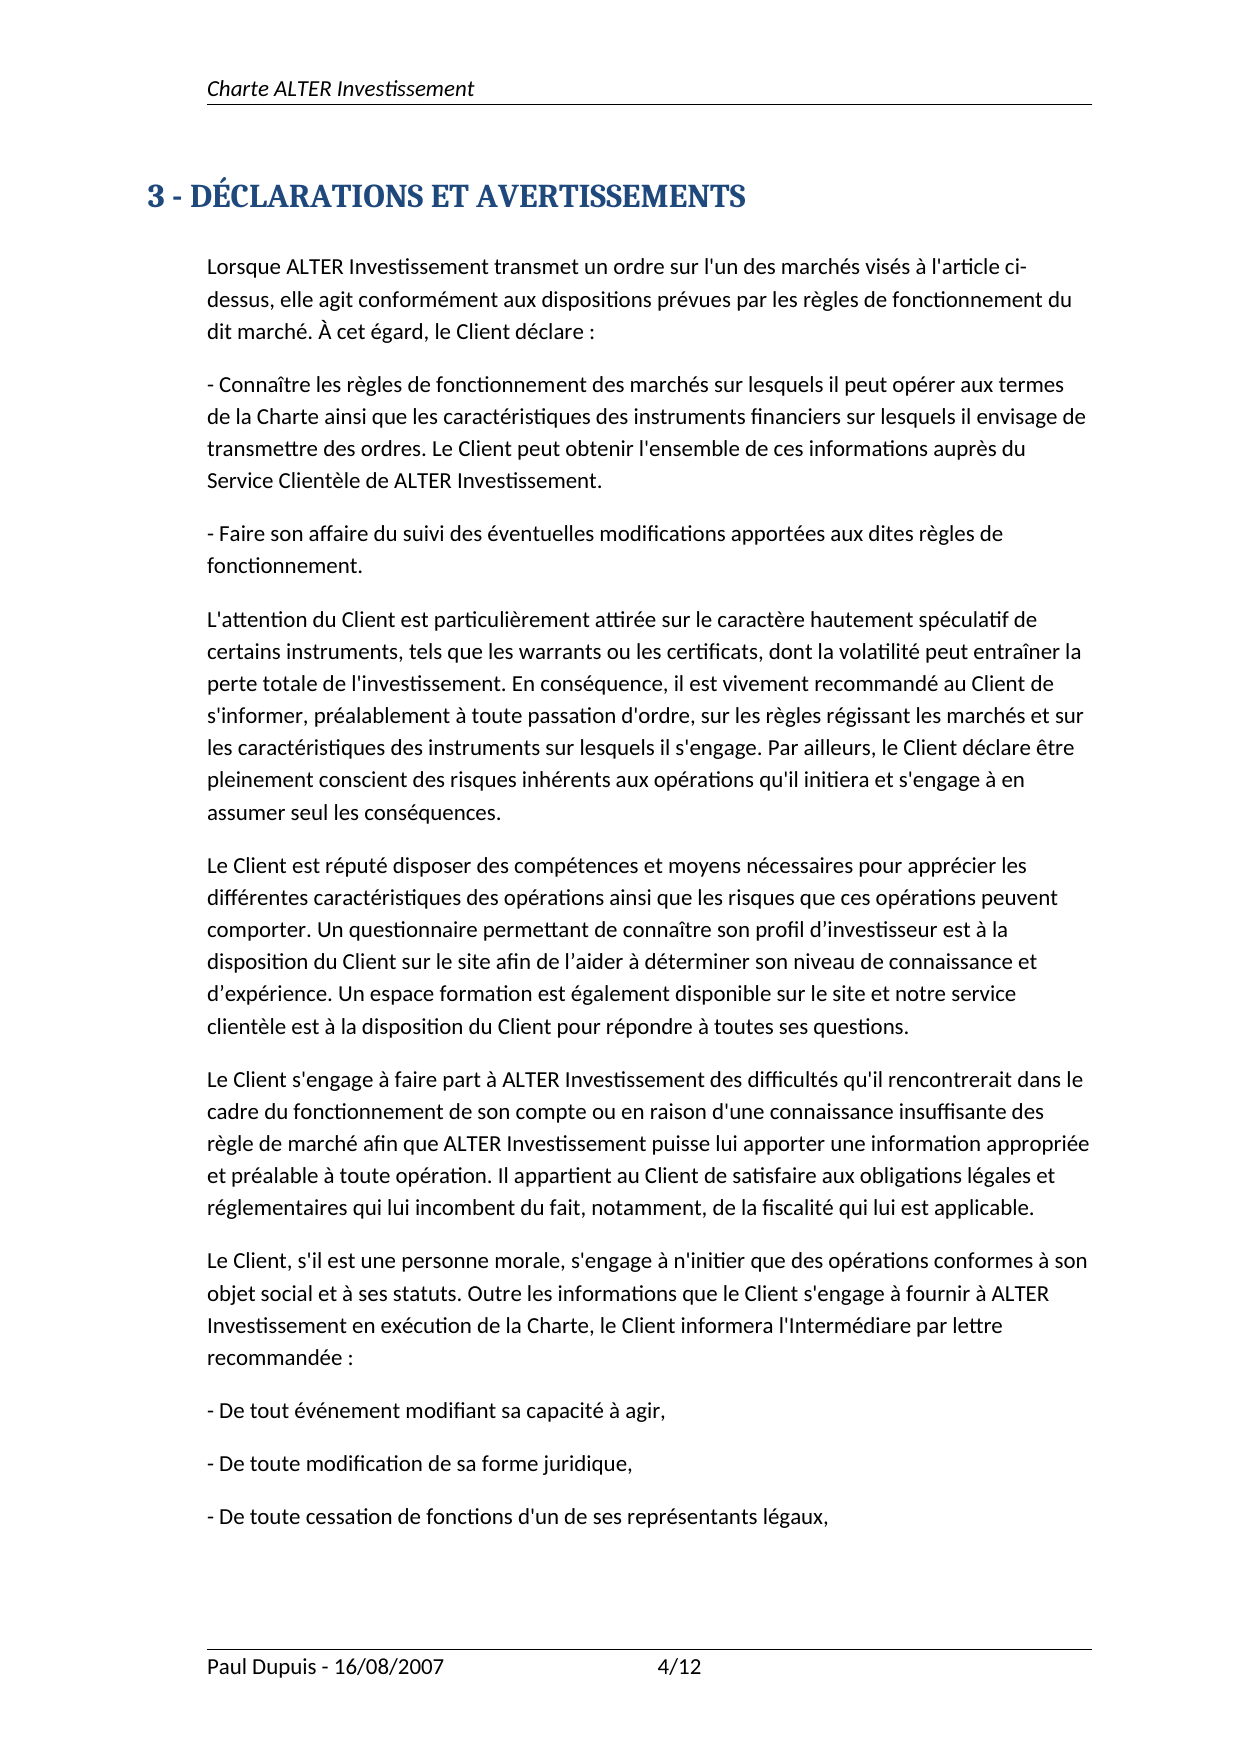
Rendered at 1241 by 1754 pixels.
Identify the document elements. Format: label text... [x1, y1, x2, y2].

text - Faire son affaire du suivi des éventuelles modifications apportées aux dites règles de fonctionnement. [207, 519, 1092, 580]
text - De toute modification de sa forme juridique, [207, 1449, 1092, 1477]
text Le Client est réputé disposer des compétences et moyens nécessaires pour apprécier les différentes caractéristiques des opérations ainsi que les risques que ces opérations peuvent comporter. Un questionnaire permettant de connaître son profil d’investisseur est à la disposition du Client sur le site afin de l’aider à déterminer son niveau de connaissance et d’expérience. Un espace formation est également disponible sur le site et notre service clientèle est à la disposition du Client pour répondre à toutes ses questions. [207, 851, 1092, 1040]
text - De tout événement modifiant sa capacité à agir, [207, 1396, 1092, 1424]
subtitle DÉCLARATIONS ET AVERTISSEMENTS [148, 177, 1092, 216]
text Le Client s'engage à faire part à ALTER Investissement des difficultés qu'il rencontrerait dans le cadre du fonctionnement de son compte ou en raison d'une connaissance insuffisante des règle de marché afin que ALTER Investissement puisse lui apporter une information appropriée et préalable à toute opération. Il appartient au Client de satisfaire aux obligations légales et réglementaires qui lui incombent du fait, notamment, de la fiscalité qui lui est applicable. [207, 1065, 1092, 1222]
text - De toute cessation de fonctions d'un de ses représentants légaux, [207, 1502, 1092, 1530]
text Le Client, s'il est une personne morale, s'engage à n'initier que des opérations conformes à son objet social et à ses statuts. Outre les informations que le Client s'engage à fournir à ALTER Investissement en exécution de la Charte, le Client informera l'Intermédiare par lettre recommandée : [207, 1247, 1092, 1371]
text Lorsque ALTER Investissement transmet un ordre sur l'un des marchés visés à l'article ci-dessus, elle agit conformément aux dispositions prévues par les règles de fonctionnement du dit marché. À cet égard, le Client déclare : [207, 252, 1092, 345]
text - Connaître les règles de fonctionnement des marchés sur lesquels il peut opérer aux termes de la Charte ainsi que les caractéristiques des instruments financiers sur lesquels il envisage de transmettre des ordres. Le Client peut obtenir l'ensemble de ces informations auprès du Service Clientèle de ALTER Investissement. [207, 370, 1092, 494]
text L'attention du Client est particulièrement attirée sur le caractère hautement spéculatif de certains instruments, tels que les warrants ou les certificats, dont la volatilité peut entraîner la perte totale de l'investissement. En conséquence, il est vivement recommandé au Client de s'informer, préalablement à toute passation d'ordre, sur les règles régissant les marchés et sur les caractéristiques des instruments sur lesquels il s'engage. Par ailleurs, le Client déclare être pleinement conscient des risques inhérents aux opérations qu'il initiera et s'engage à en assumer seul les conséquences. [207, 605, 1092, 826]
